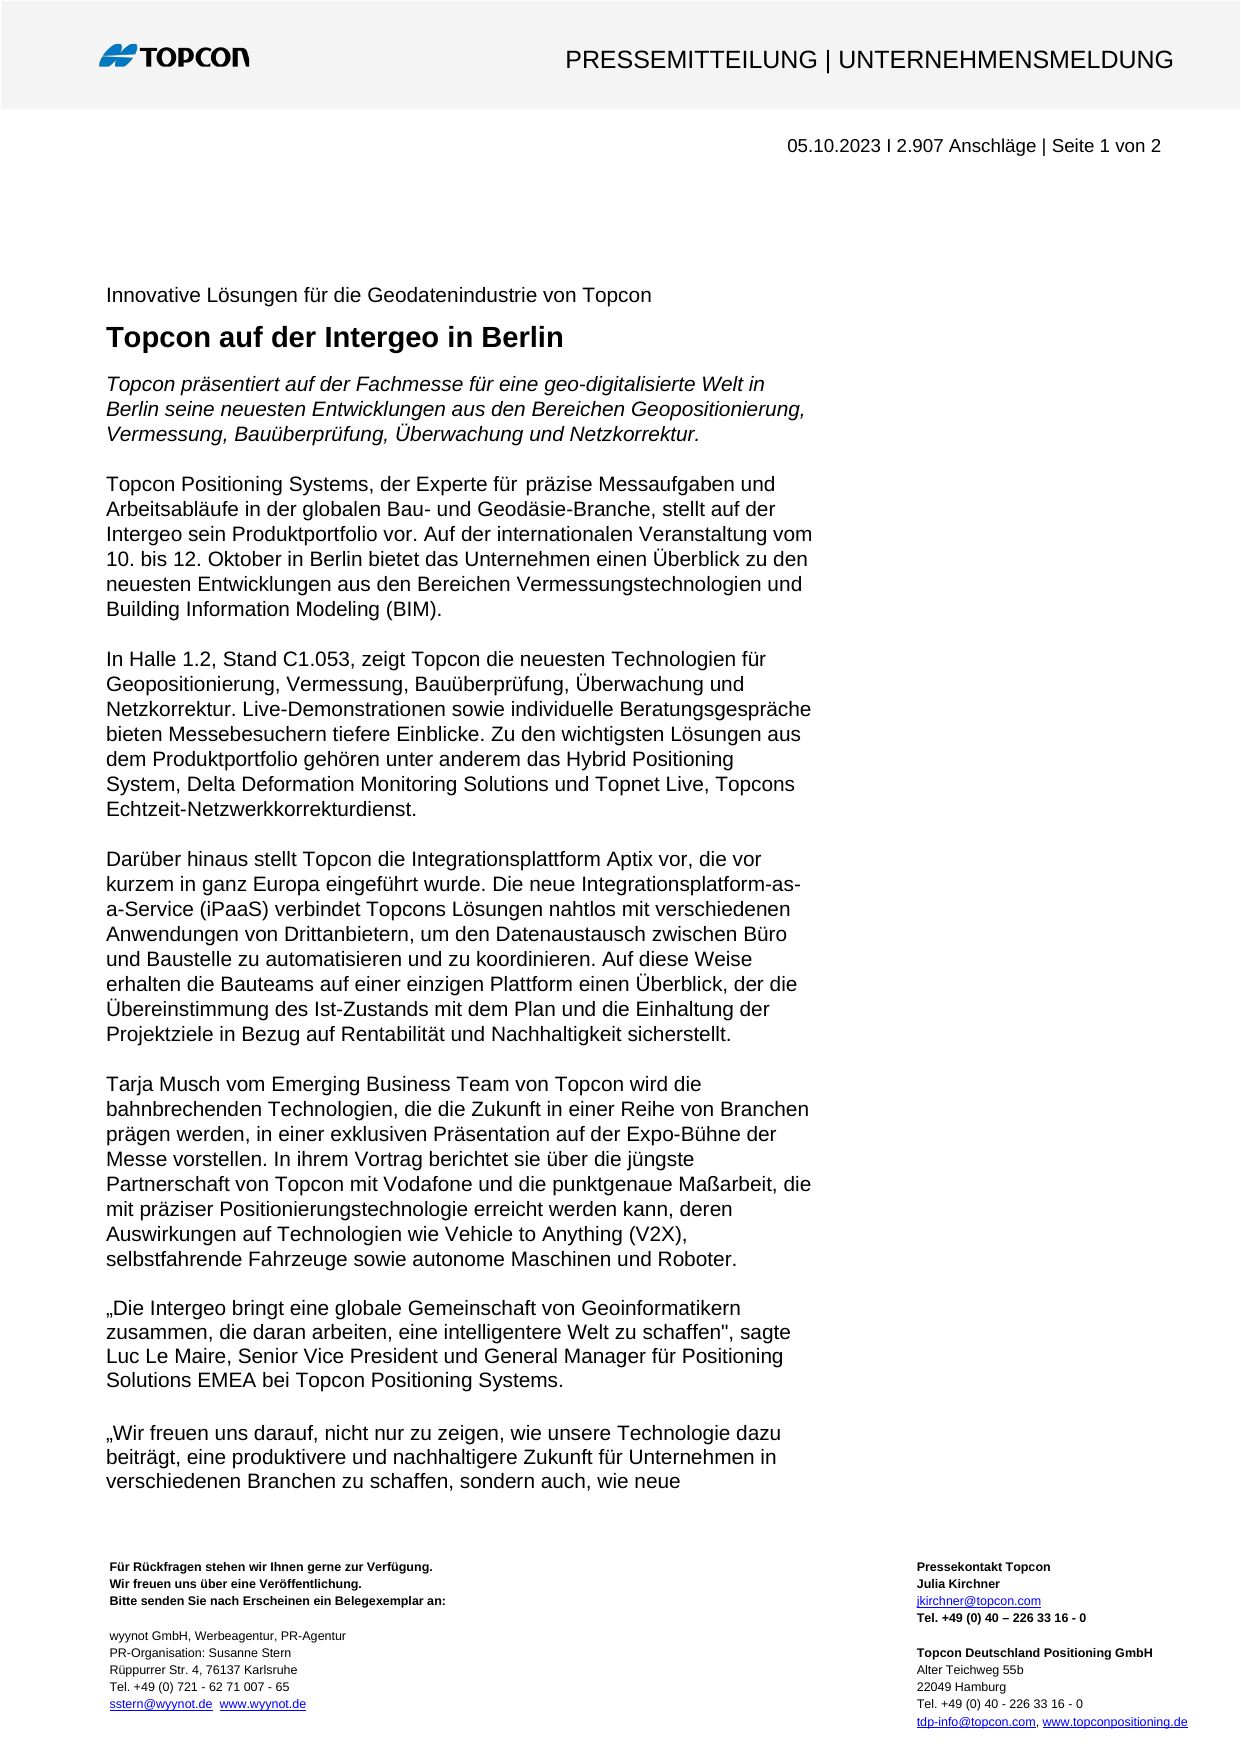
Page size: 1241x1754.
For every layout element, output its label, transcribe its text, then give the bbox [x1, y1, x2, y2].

text Topcon präsentiert auf der Fachmesse für eine geo-digitalisierte Welt in Berlin seine neuesten Entwicklungen aus den Bereichen Geopositionierung, Vermessung, Bauüberprüfung, Überwachung und Netzkorrektur. [106, 371, 814, 446]
text Darüber hinaus stellt Topcon die Integrationsplattform Aptix vor, die vor kurzem in ganz Europa eingeführt wurde. Die neue Integrationsplatform-as-a-Service (iPaaS) verbindet Topcons Lösungen nahtlos mit verschiedenen Anwendungen von Drittanbietern, um den Datenaustausch zwischen Büro und Baustelle zu automatisieren und zu koordinieren. Auf diese Weise erhalten die Bauteams auf einer einzigen Plattform einen Überblick, der die Übereinstimmung des Ist-Zustands mit dem Plan und die Einhaltung der Projektziele in Bezug auf Rentabilität und Nachhaltigkeit sicherstellt. [106, 846, 814, 1046]
text Topcon auf der Intergeo in Berlin [106, 320, 815, 354]
text Tarja Musch vom Emerging Business Team von Topcon wird die bahnbrechenden Technologien, die die Zukunft in einer Reihe von Branchen prägen werden, in einer exklusiven Präsentation auf der Expo-Bühne der Messe vorstellen. In ihrem Vortrag berichtet sie über die jüngste Partnerschaft von Topcon mit Vodafone und die punktgenaue Maßarbeit, die mit präziser Positionierungstechnologie erreicht werden kann, deren Auswirkungen auf Technologien wie Vehicle to Anything (V2X), selbstfahrende Fahrzeuge sowie autonome Maschinen und Roboter. [106, 1071, 814, 1271]
picture [99, 43, 249, 67]
text Topcon Positioning Systems, der Experte für präzise Messaufgaben und Arbeitsabläufe in der globalen Bau- und Geodäsie-Branche, stellt auf der Intergeo sein Produktportfolio vor. Auf der internationalen Veranstaltung vom 10. bis 12. Oktober in Berlin bietet das Unternehmen einen Überblick zu den neuesten Entwicklungen aus den Bereichen Vermessungstechnologien und Building Information Modeling (BIM). [106, 471, 814, 621]
text „Die Intergeo bringt eine globale Gemeinschaft von Geoinformatikern zusammen, die daran arbeiten, eine intelligentere Welt zu schaffen", sagte Luc Le Maire, Senior Vice President und General Manager für Positioning Solutions EMEA bei Topcon Positioning Systems. [106, 1296, 814, 1392]
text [106, 1421, 814, 1493]
text In Halle 1.2, Stand C1.053, zeigt Topcon die neuesten Technologien für Geopositionierung, Vermessung, Bauüberprüfung, Überwachung und Netzkorrektur. Live-Demonstrationen sowie individuelle Beratungsgespräche bieten Messebesuchern tiefere Einblicke. Zu den wichtigsten Lösungen aus dem Produktportfolio gehören unter anderem das Hybrid Positioning System, Delta Deformation Monitoring Solutions und Topnet Live, Topcons Echtzeit-Netzwerkkorrekturdienst. [106, 646, 814, 821]
text Innovative Lösungen für die Geodatenindustrie von Topcon [106, 283, 815, 308]
